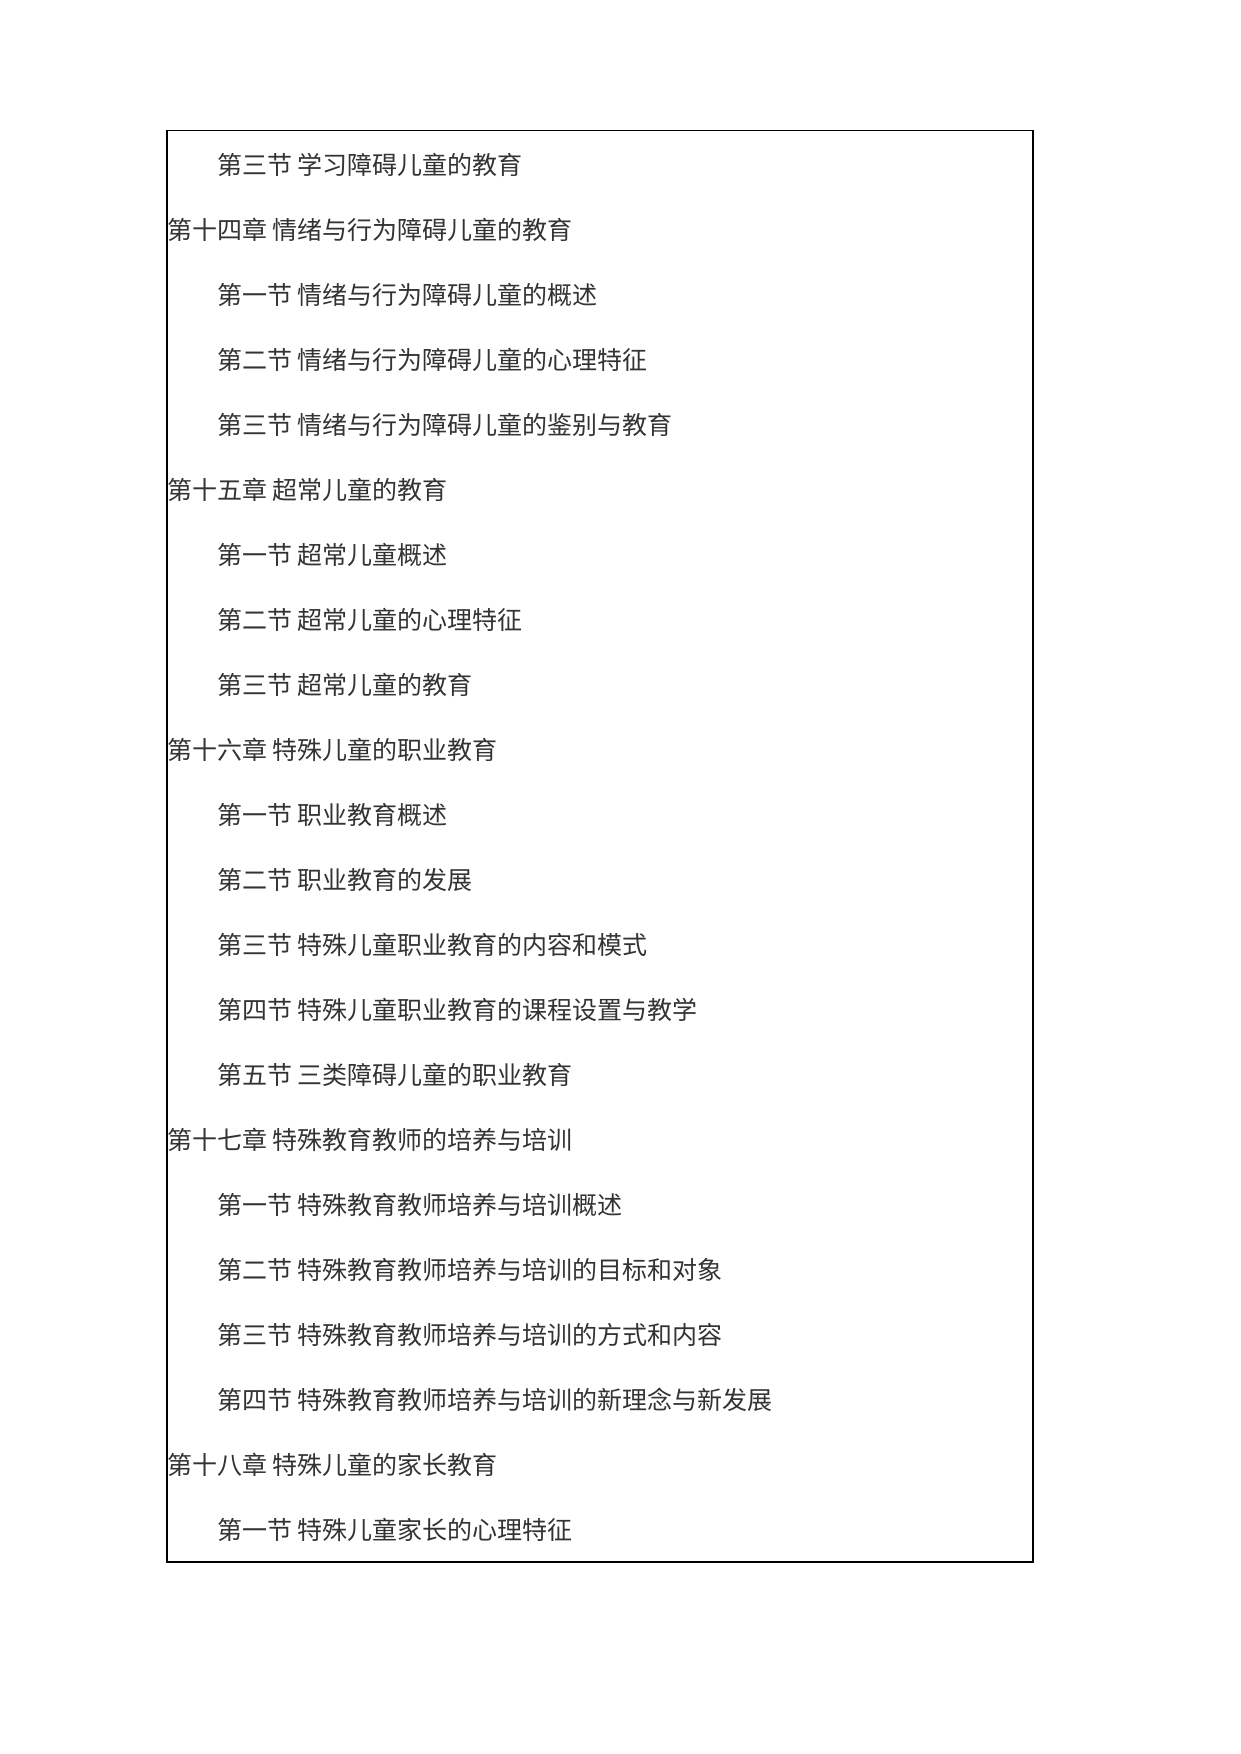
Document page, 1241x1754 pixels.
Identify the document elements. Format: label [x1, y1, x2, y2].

table_header [168, 131, 1032, 1561]
